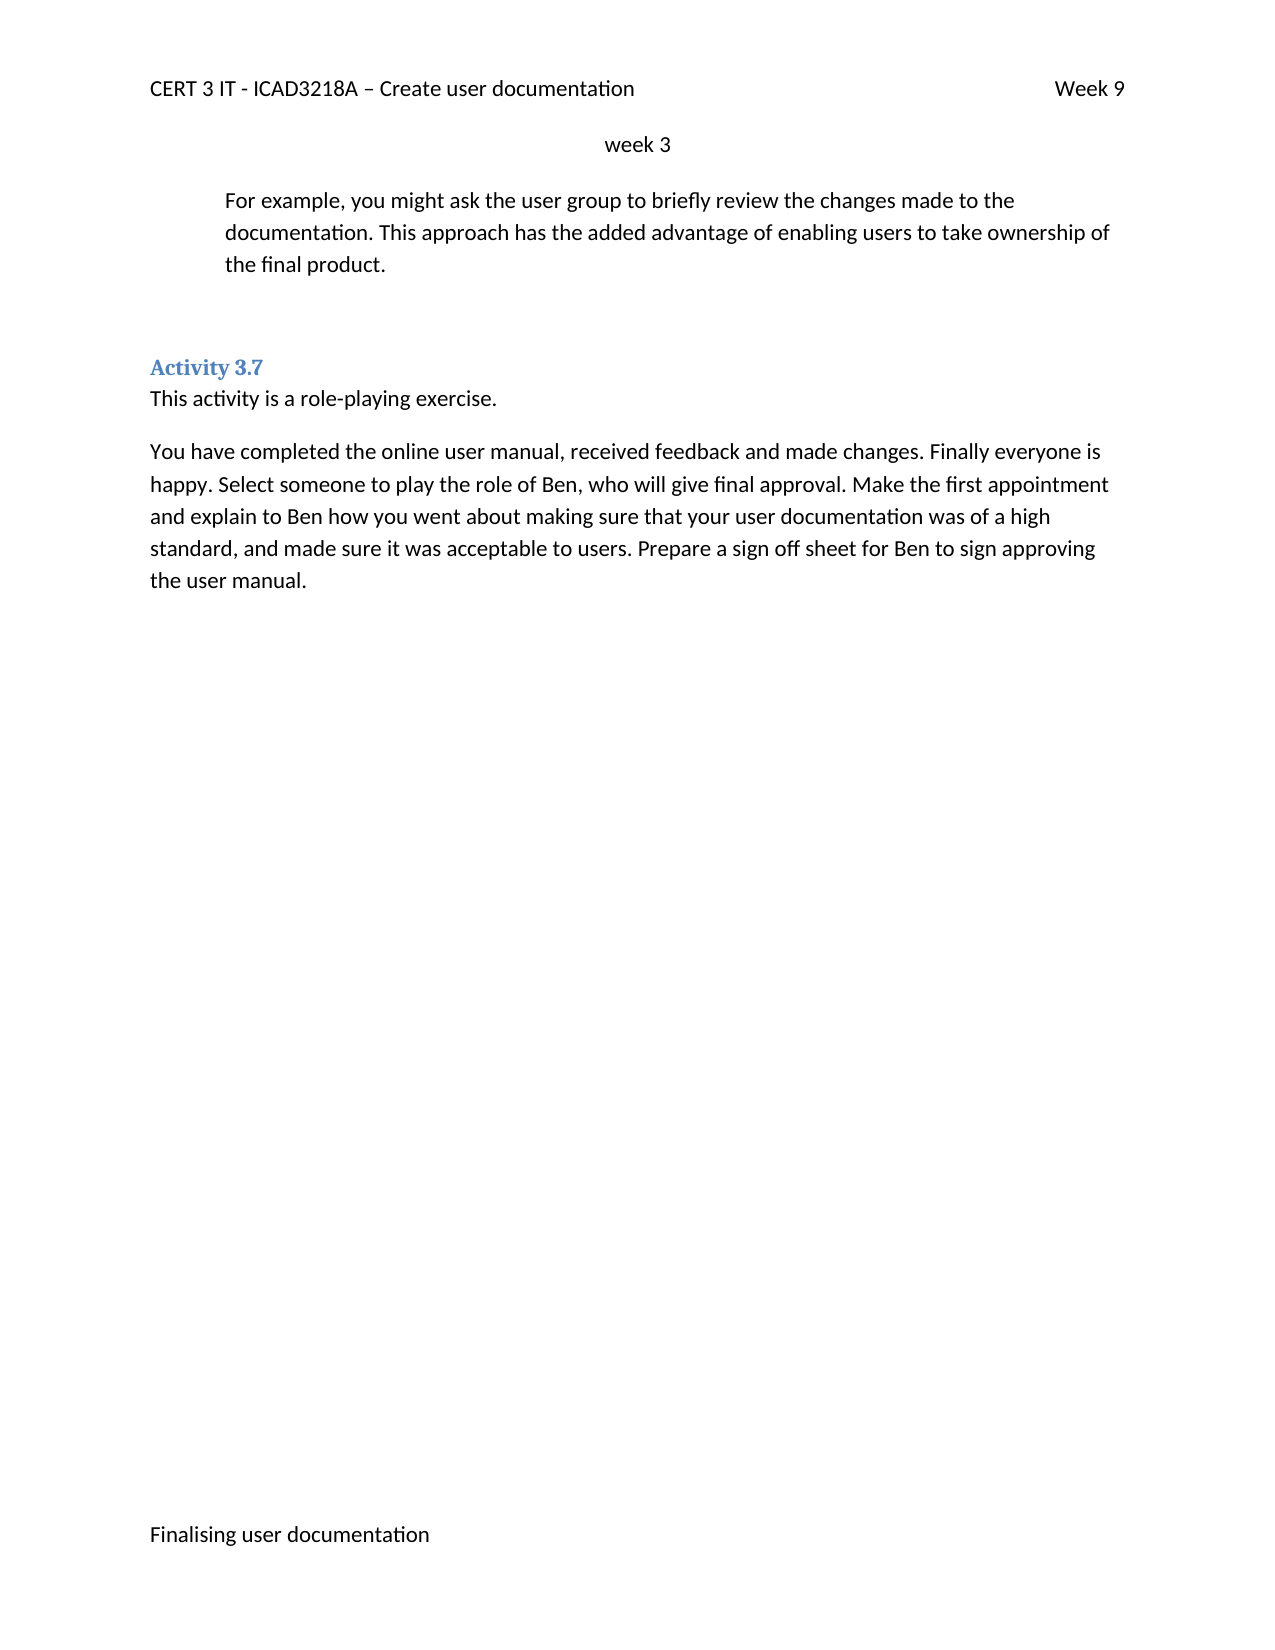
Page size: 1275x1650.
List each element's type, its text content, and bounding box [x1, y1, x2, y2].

text For example, you might ask the user group to briefly review the changes made to the documentation. This approach has the added advantage of enabling users to take ownership of the final product. [225, 186, 1125, 278]
text You have completed the online user manual, received feedback and made changes. Finally everyone is happy. Select someone to play the role of Ben, who will give final approval. Make the first appointment and explain to Ben how you went about making sure that your user documentation was of a high standard, and made sure it was acceptable to users. Prepare a sign off sheet for Ben to sign approving the user manual. [150, 437, 1125, 594]
text This activity is a role-playing exercise. [150, 384, 1125, 412]
subtitle Activity 3.7 [150, 354, 1125, 381]
